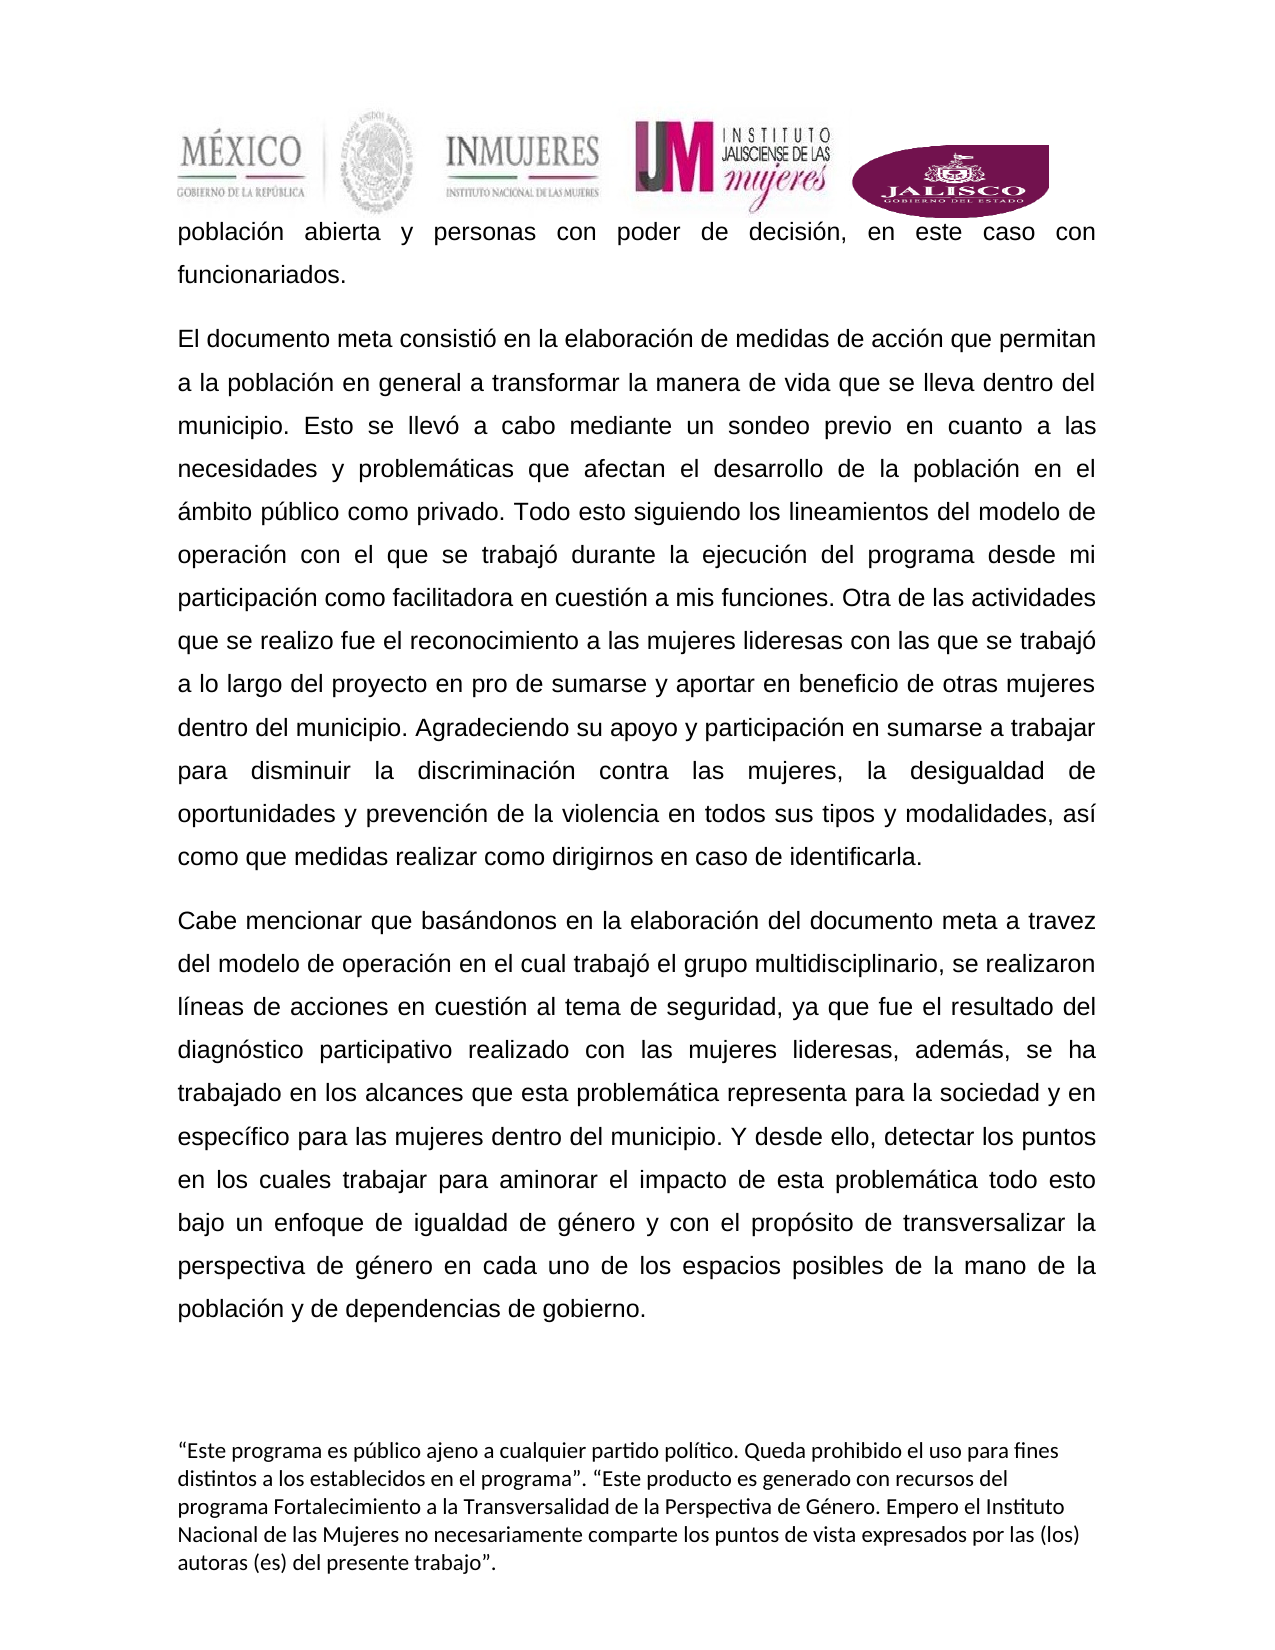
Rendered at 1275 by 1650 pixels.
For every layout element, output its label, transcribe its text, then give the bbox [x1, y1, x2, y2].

text Cabe mencionar que basándonos en la elaboración del documento meta a travez del modelo de operación en el cual trabajó el grupo multidisciplinario, se realizaron líneas de acciones en cuestión al tema de seguridad, ya que fue el resultado del diagnóstico participativo realizado con las mujeres lideresas, además, se ha trabajado en los alcances que esta problemática representa para la sociedad y en específico para las mujeres dentro del municipio. Y desde ello, detectar los puntos en los cuales trabajar para aminorar el impacto de esta problemática todo esto bajo un enfoque de igualdad de género y con el propósito de transversalizar la perspectiva de género en cada uno de los espacios posibles de la mano de la población y de dependencias de gobierno. [177, 906, 1098, 1323]
text El documento meta consistió en la elaboración de medidas de acción que permitan a la población en general a transformar la manera de vida que se lleva dentro del municipio. Esto se llevó a cabo mediante un sondeo previo en cuanto a las necesidades y problemáticas que afectan el desarrollo de la población en el ámbito público como privado. Todo esto siguiendo los lineamientos del modelo de operación con el que se trabajó durante la ejecución del programa desde mi participación como facilitadora en cuestión a mis funciones. Otra de las actividades que se realizo fue el reconocimiento a las mujeres lideresas con las que se trabajó a lo largo del proyecto en pro de sumarse y aportar en beneficio de otras mujeres dentro del municipio. Agradeciendo su apoyo y participación en sumarse a trabajar para disminuir la discriminación contra las mujeres, la desigualdad de oportunidades y prevención de la violencia en todos sus tipos y modalidades, así como que medidas realizar como dirigirnos en caso de identificarla. [177, 324, 1098, 871]
picture [177, 101, 1049, 218]
